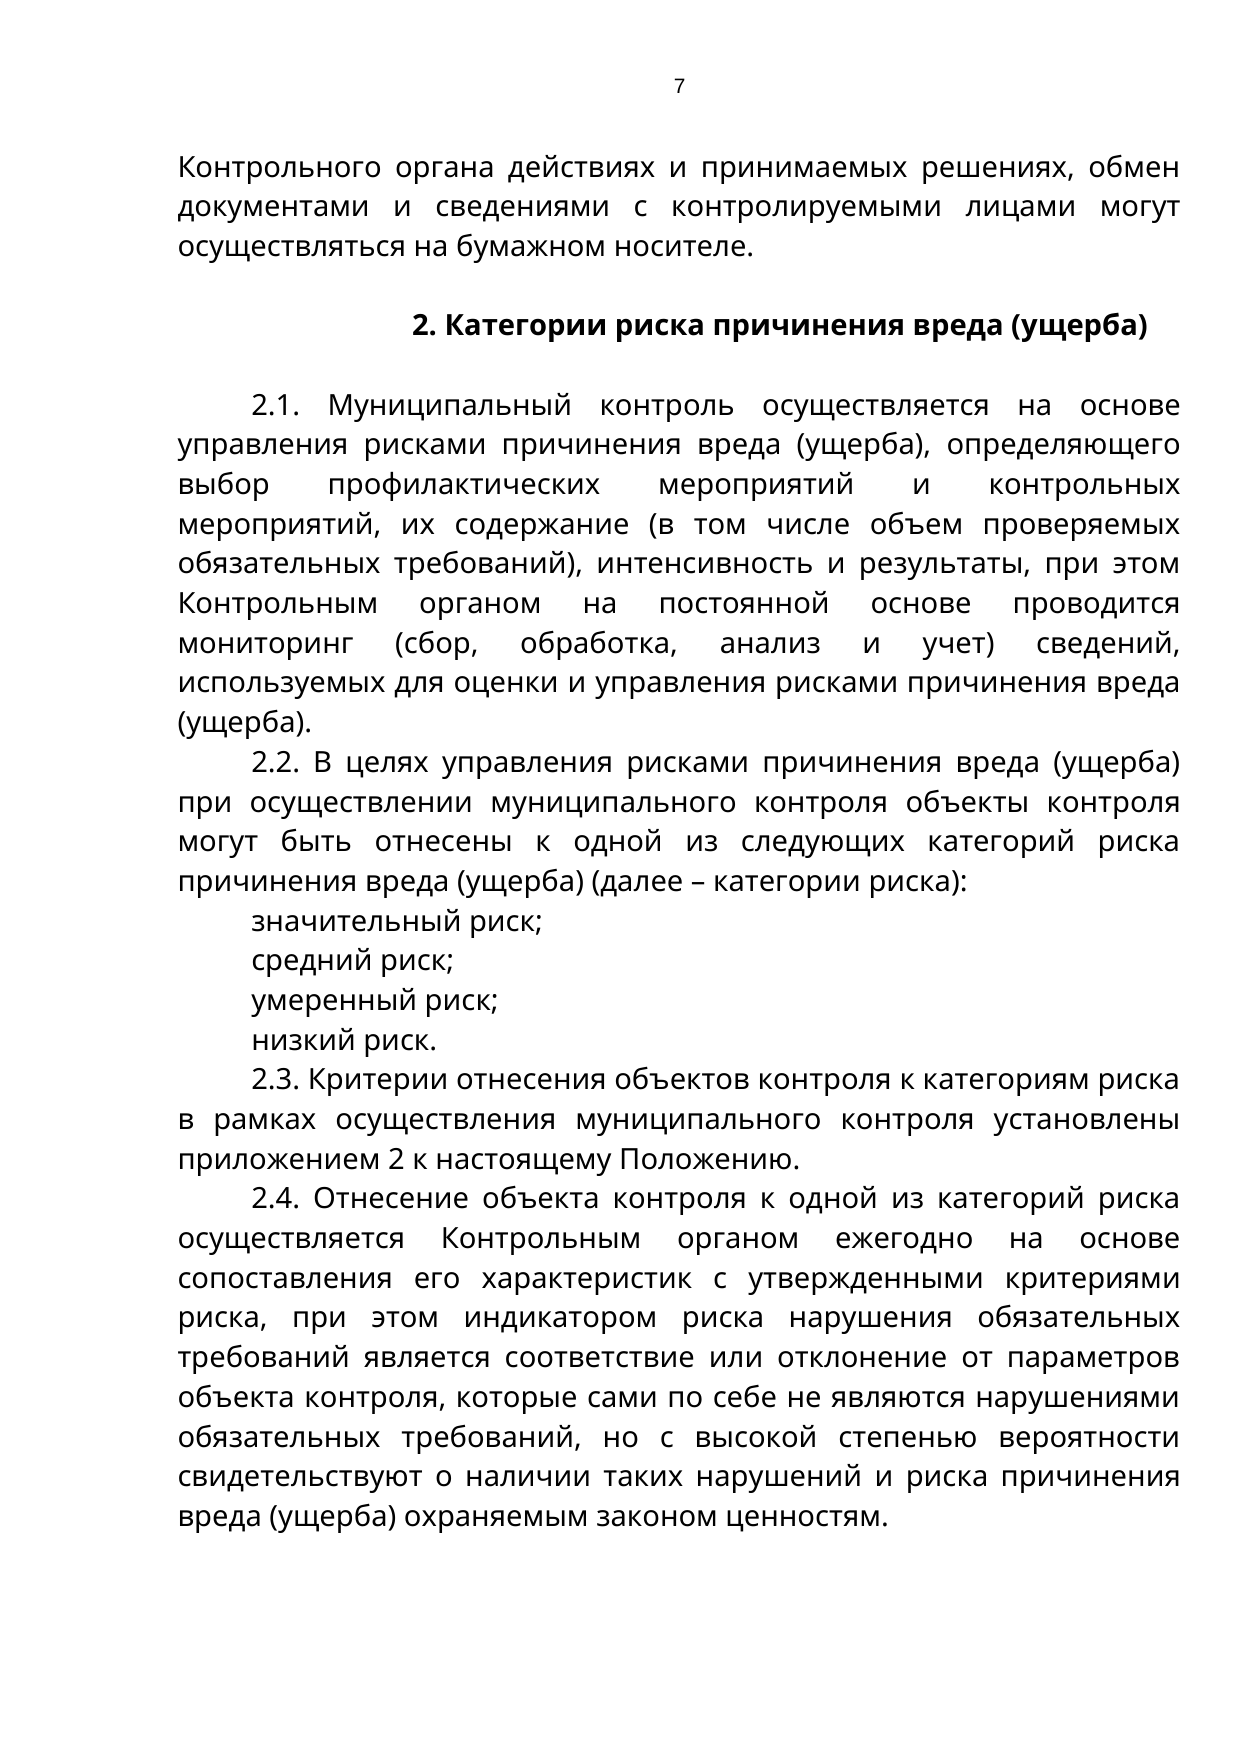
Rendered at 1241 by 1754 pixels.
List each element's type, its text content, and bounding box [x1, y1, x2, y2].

text средний риск; [177, 939, 1181, 979]
text умеренный риск; [177, 979, 1181, 1019]
text низкий риск. [177, 1019, 1181, 1059]
list 2.4. Отнесение объекта контроля к одной из категорий риска осуществляется Контрольным органом ежегодно на основе сопоставления его характеристик с утвержденными критериями риска, при этом индикатором риска нарушения обязательных требований является соответствие или отклонение от параметров объекта контроля, которые сами по себе не являются нарушениями обязательных требований, но с высокой степенью вероятности свидетельствуют о наличии таких нарушений и риска причинения вреда (ущерба) охраняемым законом ценностям. [177, 1178, 1181, 1535]
list 2.3. Критерии отнесения объектов контроля к категориям риска в рамках осуществления муниципального контроля установлены приложением 2 к настоящему Положению. [177, 1059, 1181, 1178]
list 2.1. Муниципальный контроль осуществляется на основе управления рисками причинения вреда (ущерба), определяющего выбор профилактических мероприятий и контрольных мероприятий, их содержание (в том числе объем проверяемых обязательных требований), интенсивность и результаты, при этом Контрольным органом на постоянной основе проводится мониторинг (сбор, обработка, анализ и учет) сведений, используемых для оценки и управления рисками причинения вреда (ущерба). [177, 384, 1181, 741]
title 2. Категории риска причинения вреда (ущерба) [338, 304, 1181, 344]
list 2.2. В целях управления рисками причинения вреда (ущерба) при осуществлении муниципального контроля объекты контроля могут быть отнесены к одной из следующих категорий риска причинения вреда (ущерба) (далее – категории риска): [177, 741, 1181, 900]
text значительный риск; [177, 900, 1181, 939]
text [177, 146, 1181, 265]
